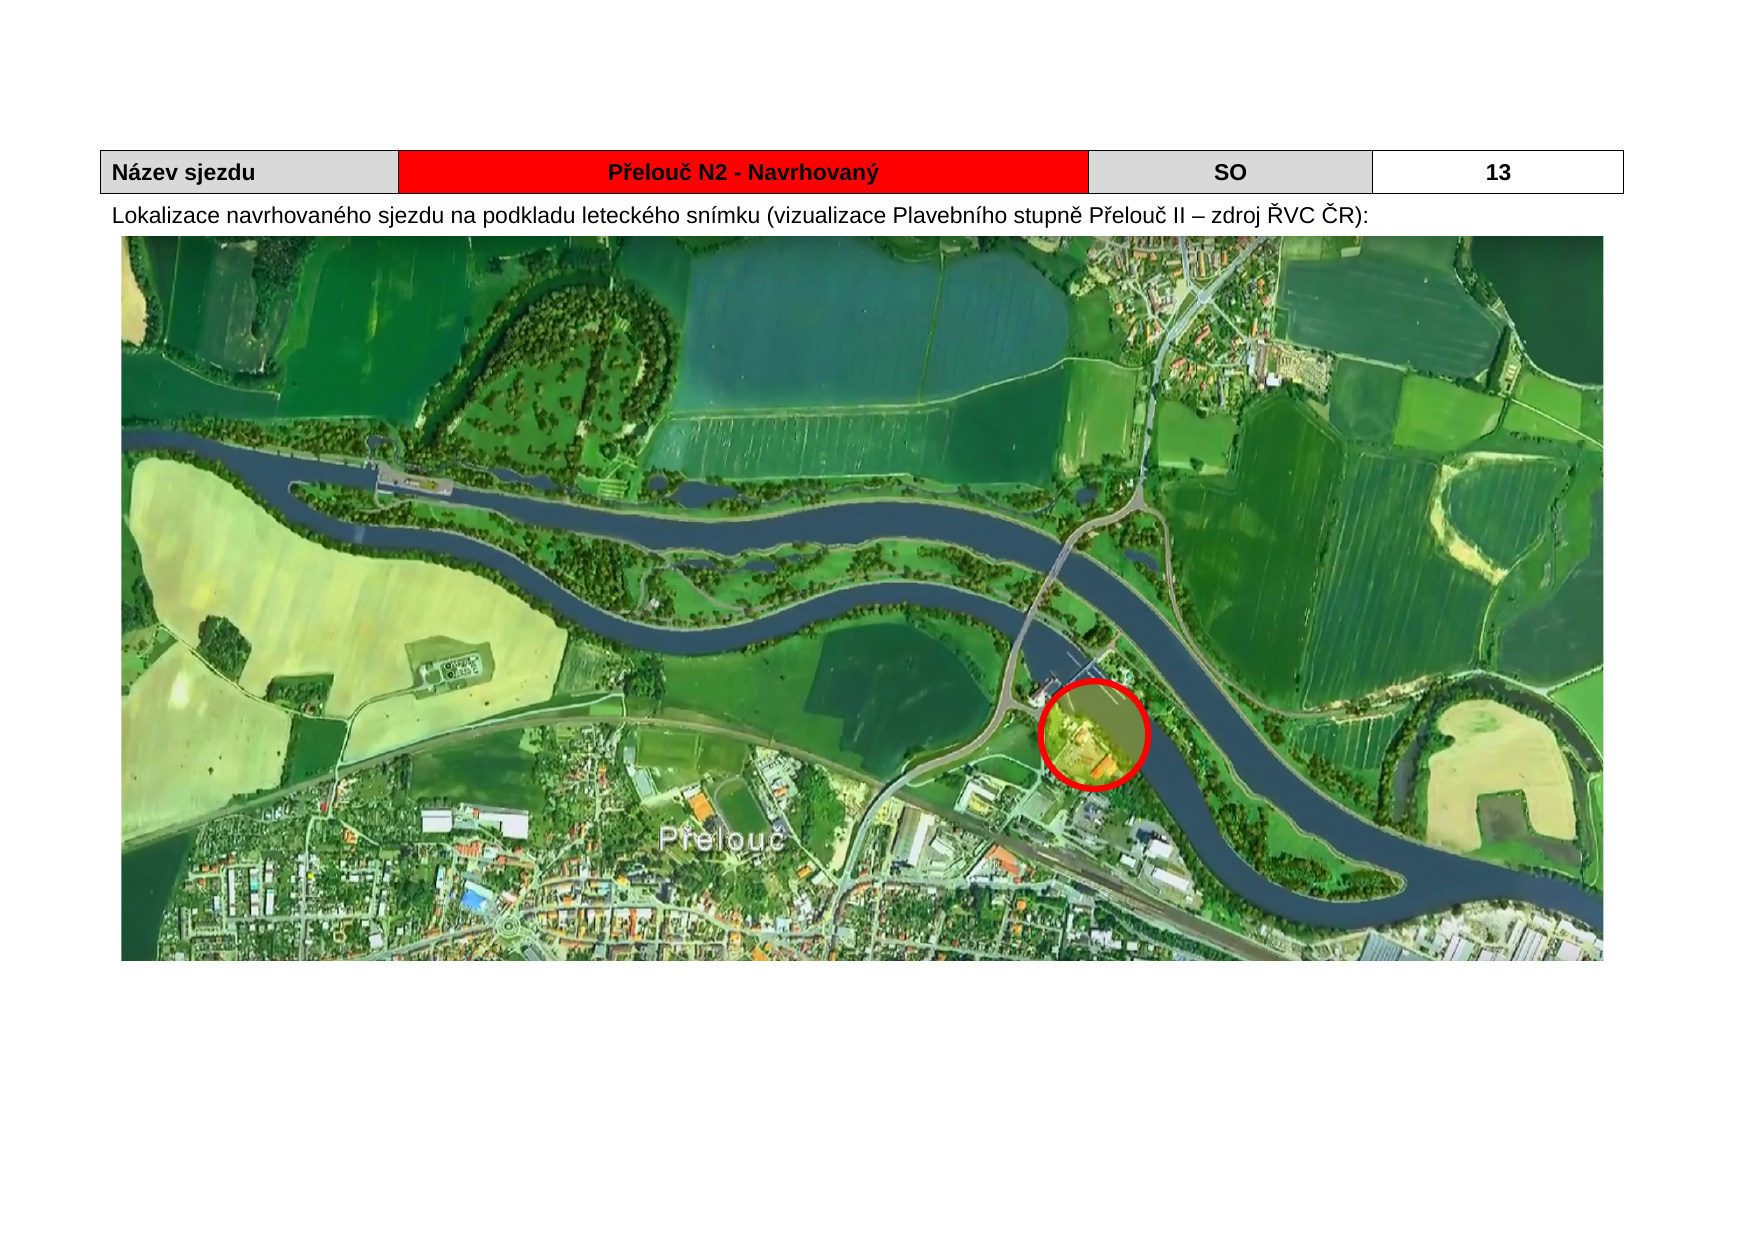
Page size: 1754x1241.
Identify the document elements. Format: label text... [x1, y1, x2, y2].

table_cell Název sjezdu [101, 151, 398, 193]
table_cell Lokalizace navrhovaného sjezdu na podkladu leteckého snímku (vizualizace Plavebního stupně Přelouč II – zdroj ŘVC ČR): [100, 194, 1624, 237]
table_cell SO [1089, 151, 1372, 193]
picture [121, 236, 1604, 961]
table_cell 13 [1373, 151, 1623, 193]
table_cell [100, 237, 1624, 1043]
table_cell Přelouč N2 - Navrhovaný [399, 151, 1088, 193]
